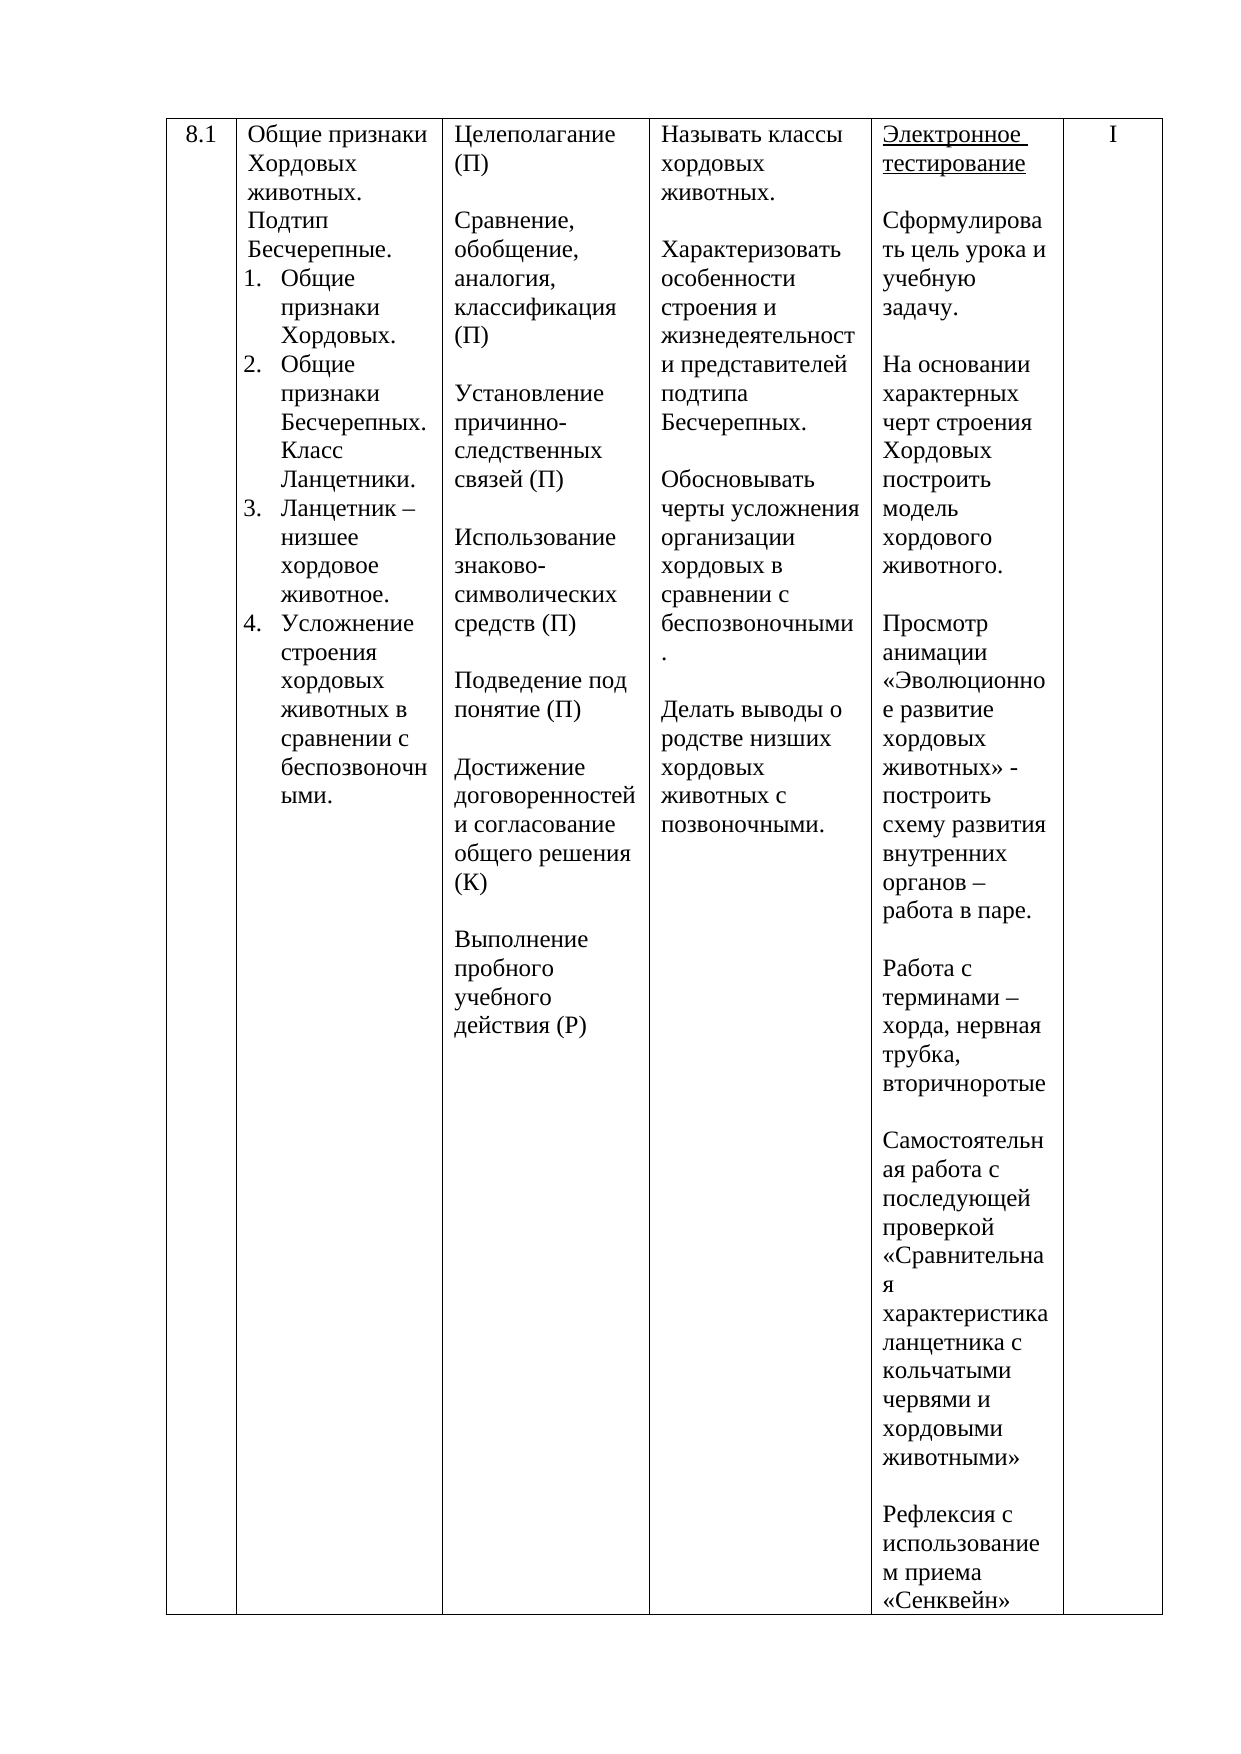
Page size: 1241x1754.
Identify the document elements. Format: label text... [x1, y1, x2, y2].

table_cell I [1064, 119, 1162, 1614]
table_cell Электронное тестирование Сформулировать цель урока и учебную задачу. На основании характерных черт строения Хордовых построить модель хордового животного. Просмотр анимации «Эволюционное развитие хордовых животных» - построить схему развития внутренних органов – работа в паре. Работа с терминами – хорда, нервная трубка, вторичноротые Самостоятельная работа с последующей проверкой «Сравнительная характеристика ланцетника с кольчатыми червями и хордовыми животными» Рефлексия с использованием приема «Сенквейн» [872, 119, 1063, 1614]
table_cell 8.1 [167, 119, 236, 1614]
table_cell Называть классы хордовых животных. Характеризовать особенности строения и жизнедеятельности представителей подтипа Бесчерепных. Обосновывать черты усложнения организации хордовых в сравнении с беспозвоночными. Делать выводы о родстве низших хордовых животных с позвоночными. [650, 119, 871, 1614]
table_cell Общие признаки Хордовых животных. Подтип Бесчерепные. Общие признаки Хордовых. Общие признаки Бесчерепных. Класс Ланцетники. Ланцетник – низшее хордовое животное. Усложнение строения хордовых животных в сравнении с беспозвоночными. [237, 119, 442, 1614]
table_cell Целеполагание (П) Сравнение, обобщение, аналогия, классификация (П) Установление причинно-следственных связей (П) Использование знаково-символических средств (П) Подведение под понятие (П) Достижение договоренностей и согласование общего решения (К) Выполнение пробного учебного действия (Р) [443, 119, 649, 1614]
